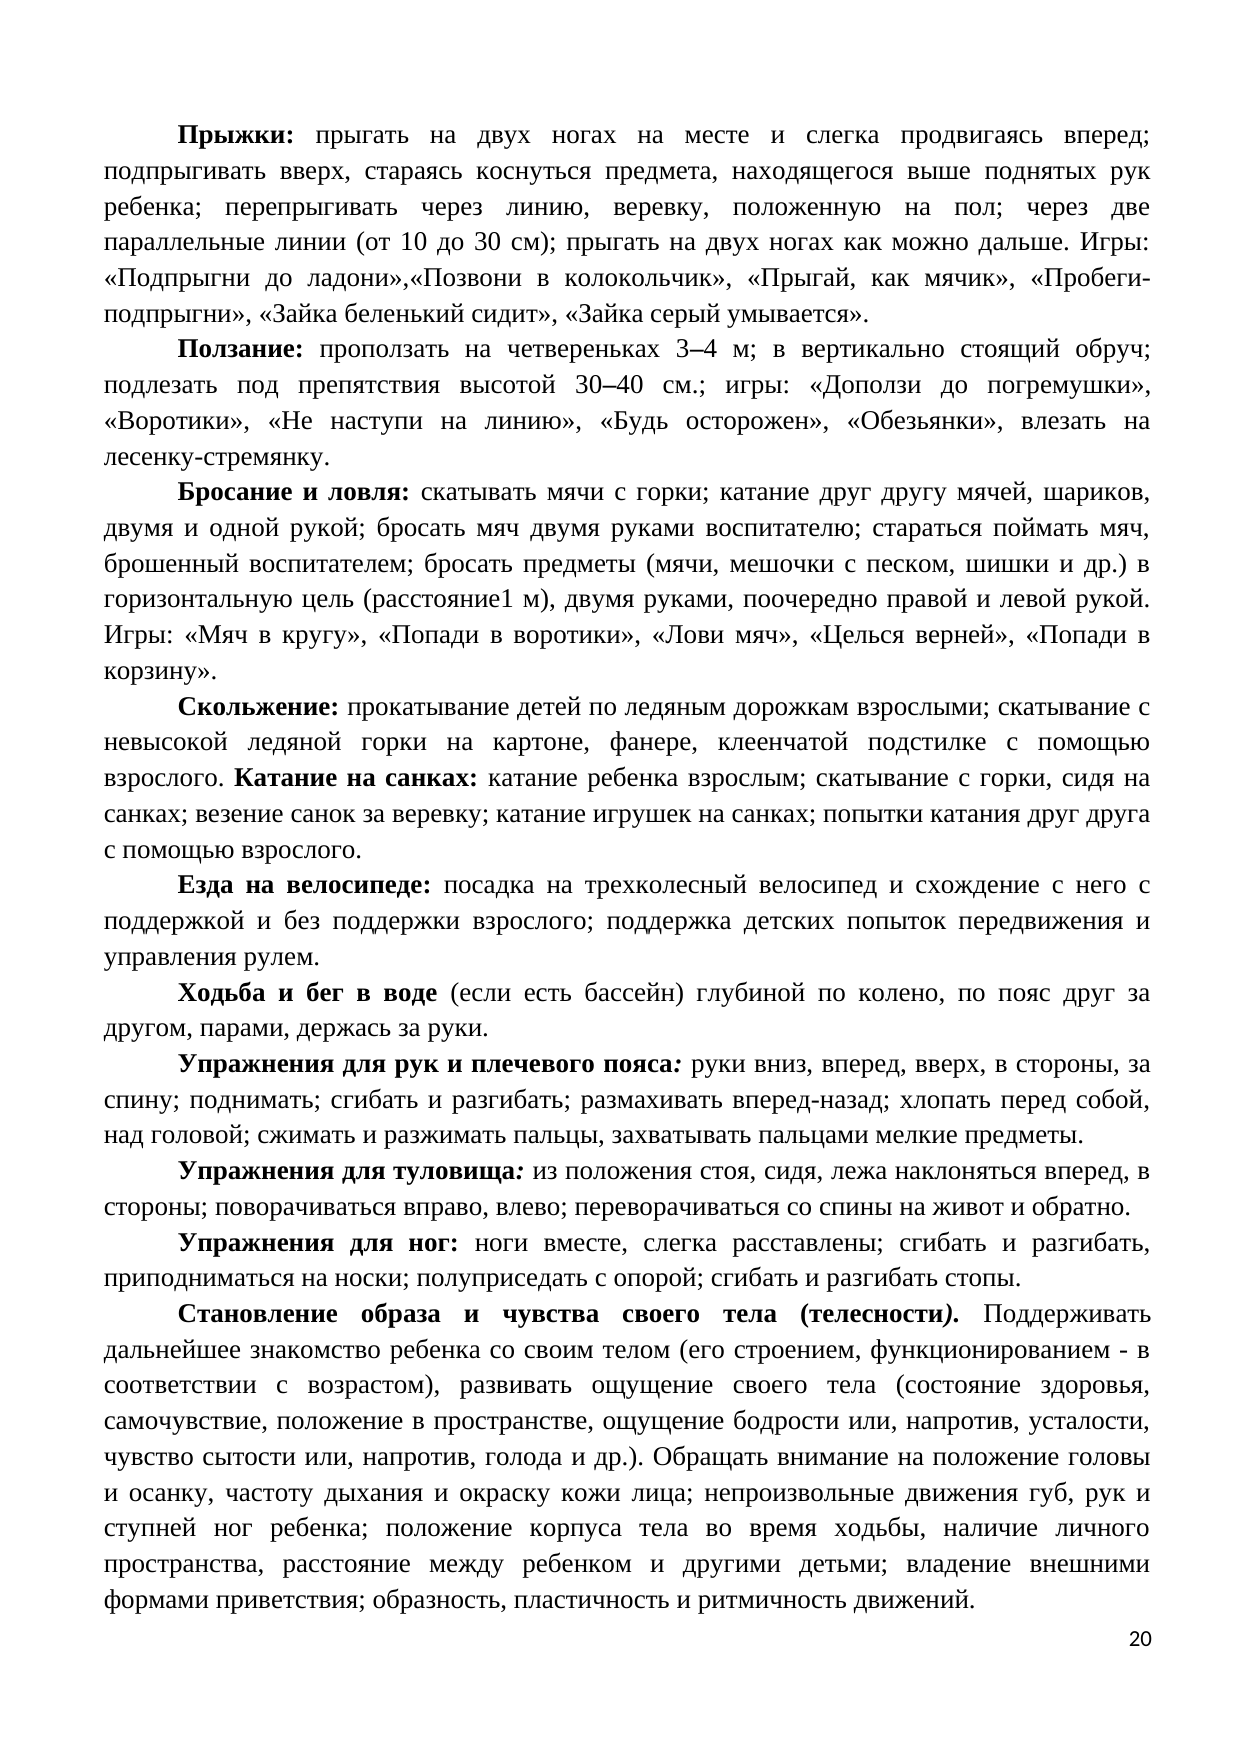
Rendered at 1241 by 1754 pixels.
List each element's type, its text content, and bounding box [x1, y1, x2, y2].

text Прыжки: прыгать на двух ногах на месте и слегка продвигаясь вперед; подпрыгивать вверх, стараясь коснуться предмета, находящегося выше поднятых рук ребенка; перепрыгивать через линию, веревку, положенную на пол; через две параллельные линии (от 10 до 30 см); прыгать на двух ногах как можно дальше. Игры: «Подпрыгни до ладони»,«Позвони в колокольчик», «Прыгай, как мячик», «Пробеги-подпрыгни», «Зайка беленький сидит», «Зайка серый умывается». [103, 118, 1152, 328]
text Скольжение: прокатывание детей по ледяным дорожкам взрослыми; скатывание с невысокой ледяной горки на картоне, фанере, клеенчатой подстилке с помощью взрослого. Катание на санках: катание ребенка взрослым; скатывание с горки, сидя на санках; везение санок за веревку; катание игрушек на санках; попытки катания друг друга с помощью взрослого. [103, 690, 1152, 864]
text Упражнения для ног: ноги вместе, слегка расставлены; сгибать и разгибать, приподниматься на носки; полуприседать с опорой; сгибать и разгибать стопы. [103, 1226, 1152, 1293]
text Ползание: проползать на четвереньках 3–4 м; в вертикально стоящий обруч; подлезать под препятствия высотой 30–40 см.; игры: «Доползи до погремушки», «Воротики», «Не наступи на линию», «Будь осторожен», «Обезьянки», влезать на лесенку-стремянку. [103, 332, 1152, 471]
text Становление образа и чувства своего тела (телесности). Поддерживать дальнейшее знакомство ребенка со своим телом (его строением, функционированием - в соответствии с возрастом), развивать ощущение своего тела (состояние здоровья, самочувствие, положение в пространстве, ощущение бодрости или, напротив, усталости, чувство сытости или, напротив, голода и др.). Обращать внимание на положение головы и осанку, частоту дыхания и окраску кожи лица; непроизвольные движения губ, рук и ступней ног ребенка; положение корпуса тела во время ходьбы, наличие личного пространства, расстояние между ребенком и другими детьми; владение внешними формами приветствия; образность, пластичность и ритмичность движений. [103, 1297, 1152, 1614]
text Упражнения для туловища: из положения стоя, сидя, лежа наклоняться вперед, в стороны; поворачиваться вправо, влево; переворачиваться со спины на живот и обратно. [103, 1154, 1152, 1221]
text Езда на велосипеде: посадка на трехколесный велосипед и схождение с него с поддержкой и без поддержки взрослого; поддержка детских попыток передвижения и управления рулем. [103, 868, 1152, 971]
text Ходьба и бег в воде (если есть бассейн) глубиной по колено, по пояс друг за другом, парами, держась за руки. [103, 976, 1152, 1042]
text Упражнения для рук и плечевого пояса: руки вниз, вперед, вверх, в стороны, за спину; поднимать; сгибать и разгибать; размахивать вперед-назад; хлопать перед собой, над головой; сжимать и разжимать пальцы, захватывать пальцами мелкие предметы. [103, 1047, 1152, 1150]
text Бросание и ловля: скатывать мячи с горки; катание друг другу мячей, шариков, двумя и одной рукой; бросать мяч двумя руками воспитателю; стараться поймать мяч, брошенный воспитателем; бросать предметы (мячи, мешочки с песком, шишки и др.) в горизонтальную цель (расстояние1 м), двумя руками, поочередно правой и левой рукой. Игры: «Мяч в кругу», «Попади в воротики», «Лови мяч», «Целься верней», «Попади в корзину». [103, 475, 1152, 685]
